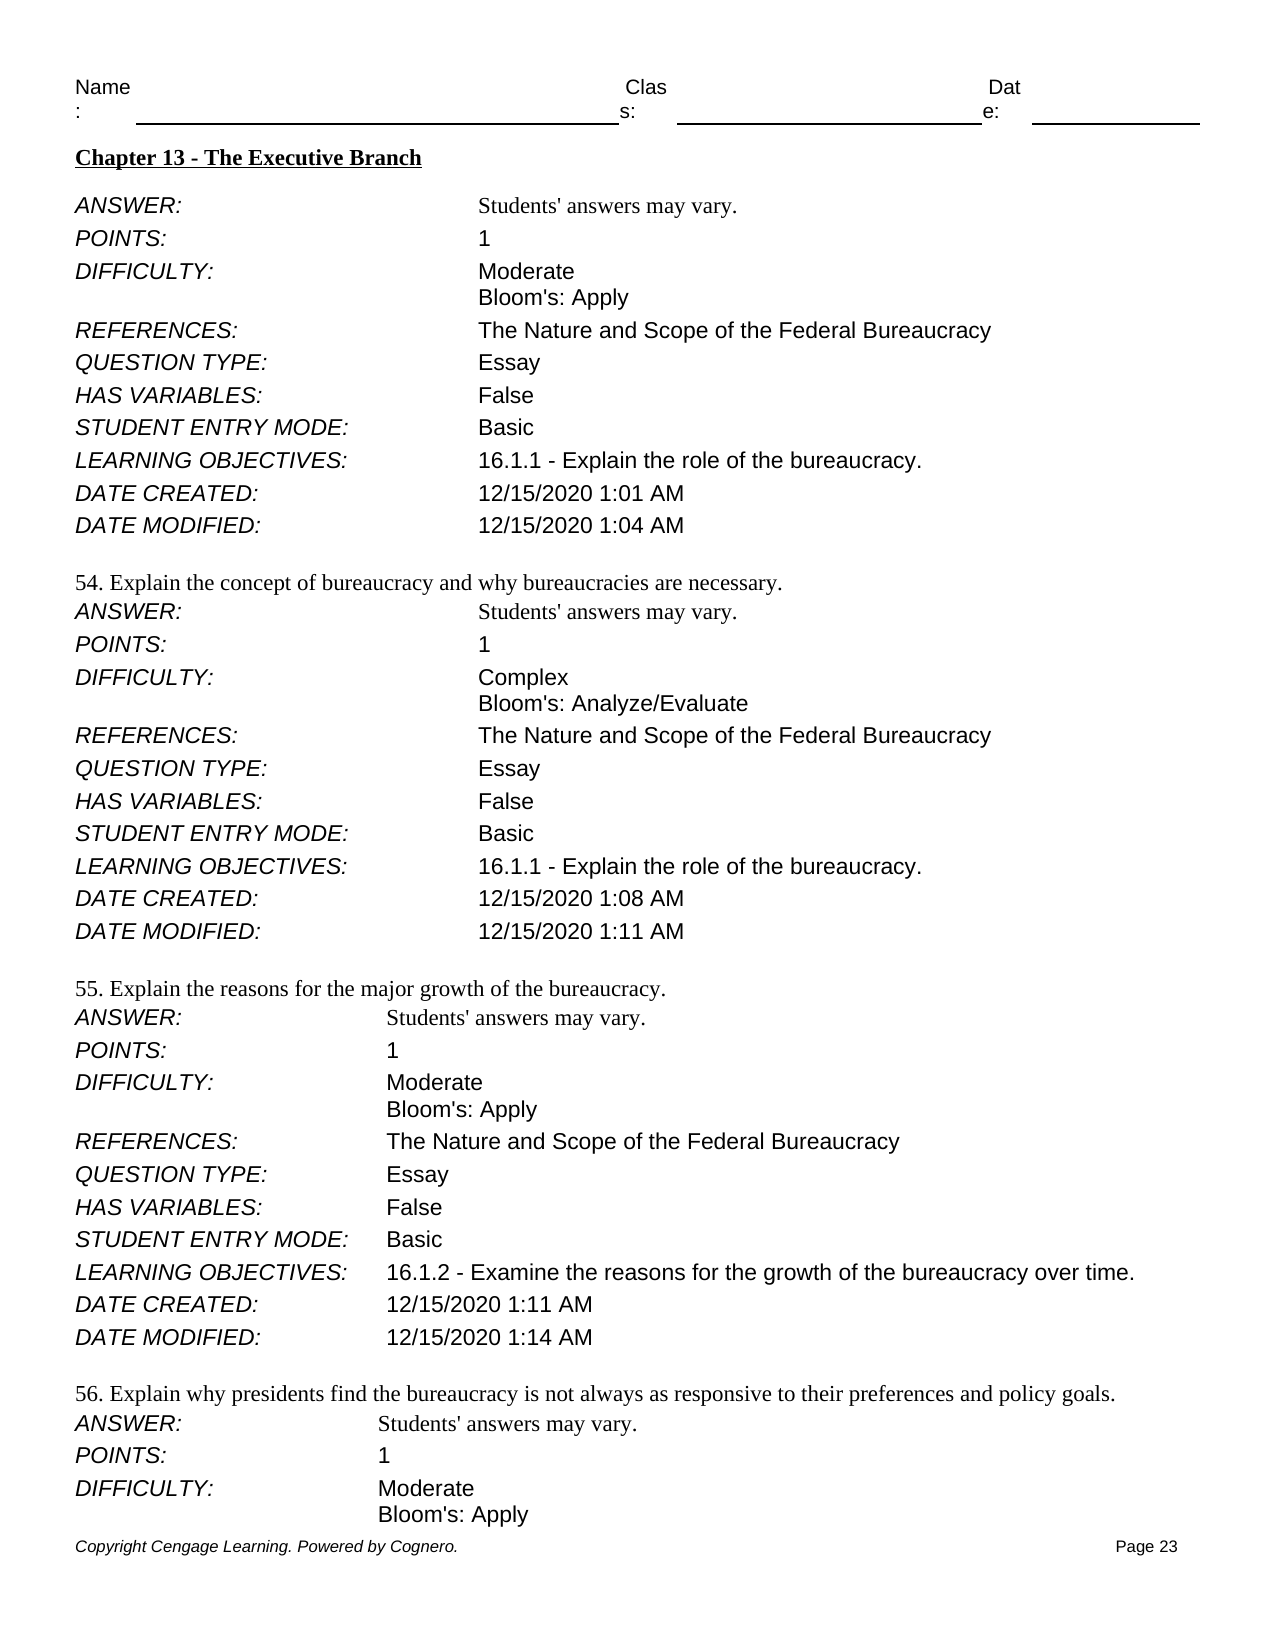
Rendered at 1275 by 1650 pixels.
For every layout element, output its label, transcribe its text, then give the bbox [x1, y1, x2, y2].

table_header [75, 1380, 1200, 1531]
table_header 54. Explain the concept of bureaucracy and why bureaucracies are necessary. [75, 569, 1200, 948]
table_header 55. Explain the reasons for the major growth of the bureaucracy. [75, 975, 1200, 1353]
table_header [75, 189, 1200, 542]
